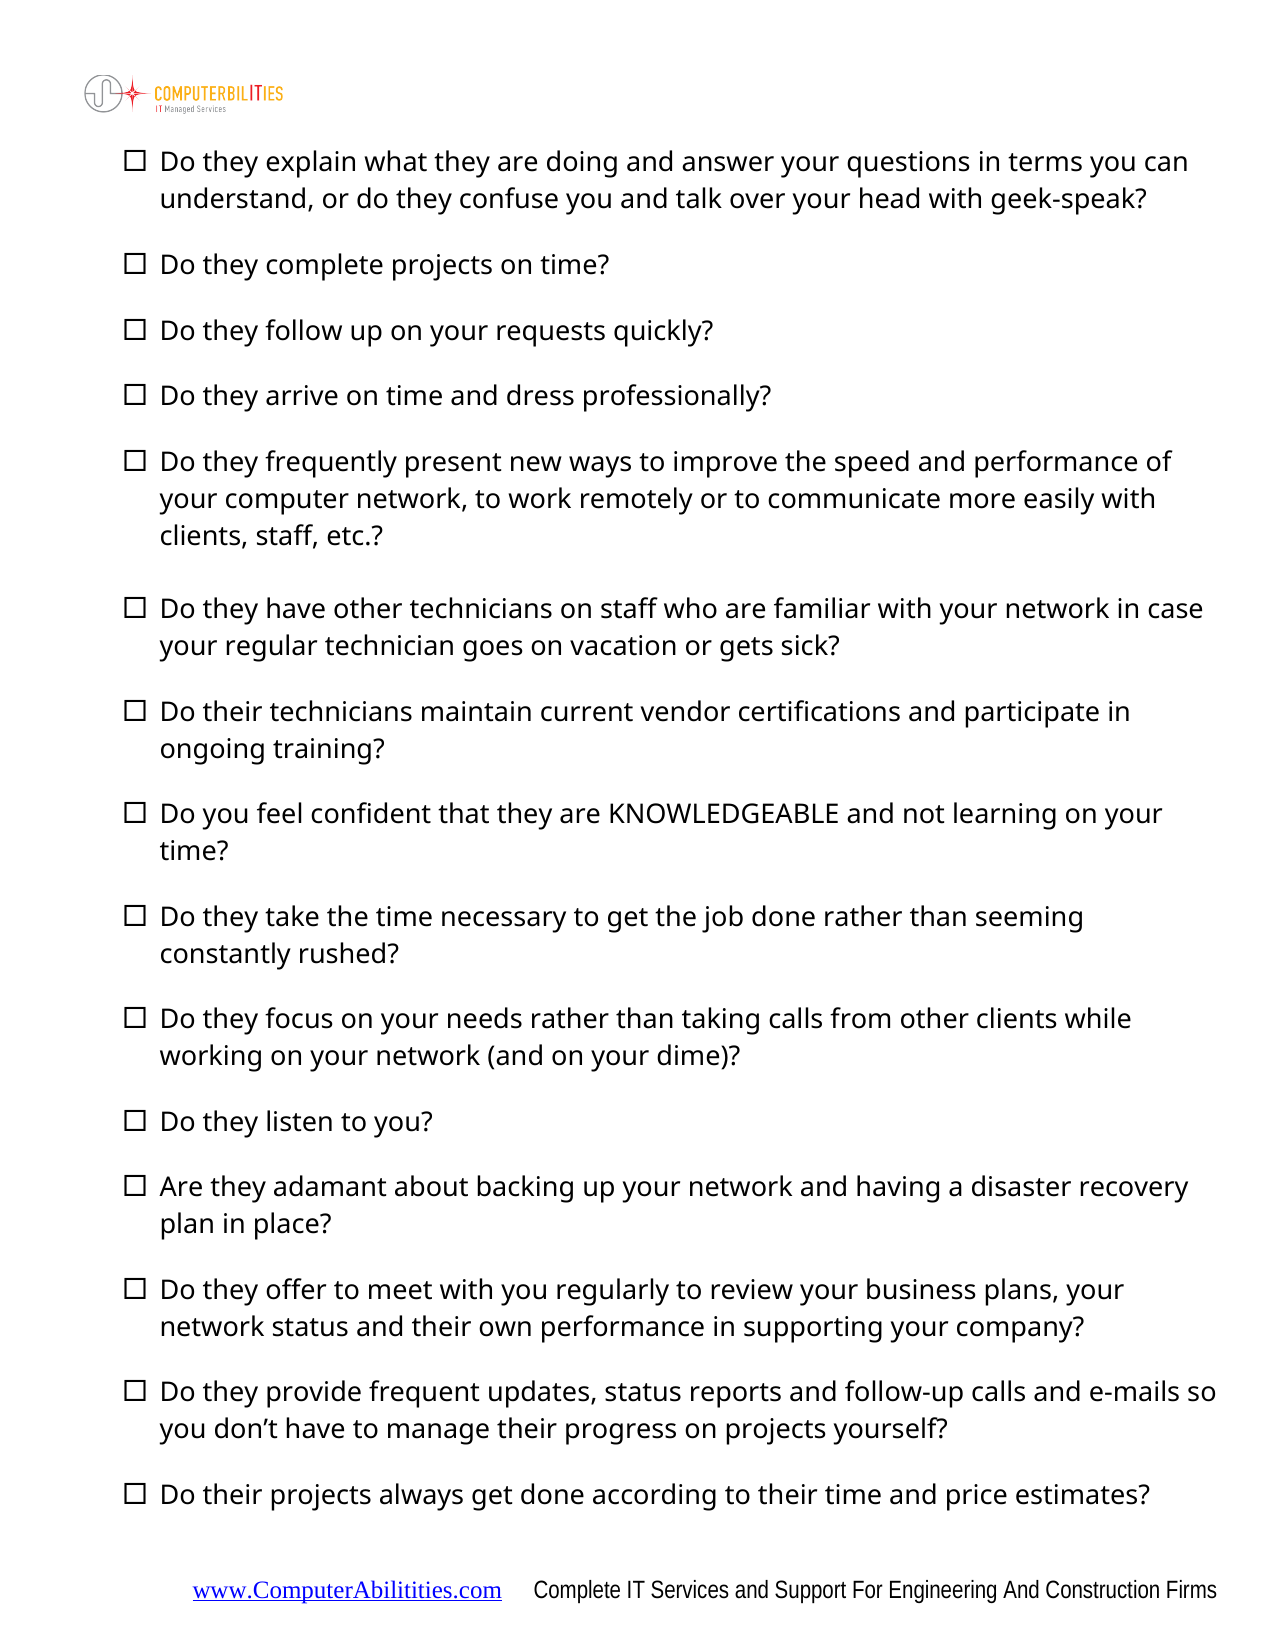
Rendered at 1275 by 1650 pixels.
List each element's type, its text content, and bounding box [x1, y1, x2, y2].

list Do they take the time necessary to get the job done rather than seeming constantly rushed? [122, 897, 1218, 1000]
list Do they explain what they are doing and answer your questions in terms you can understand, or do they confuse you and talk over your head with geek-speak? [122, 143, 1218, 245]
list Do they arrive on time and dress professionally? [122, 377, 1218, 442]
list Are they adamant about backing up your network and having a disaster recovery plan in place? [122, 1168, 1218, 1270]
picture [84, 75, 283, 114]
list Do you feel confident that they are KNOWLEDGEABLE and not learning on your time? [122, 795, 1218, 897]
list Do they follow up on your requests quickly? [122, 311, 1218, 377]
list Do their technicians maintain current vendor certifications and participate in ongoing training? [122, 692, 1218, 795]
list Do they complete projects on time? [122, 245, 1218, 311]
list Do they listen to you? [122, 1102, 1218, 1168]
list Do they provide frequent updates, status reports and follow-up calls and e-mails so you don’t have to manage their progress on projects yourself? [122, 1373, 1218, 1475]
list Do they offer to meet with you regularly to review your business plans, your network status and their own performance in supporting your company? [122, 1270, 1218, 1373]
list Do they have other technicians on staff who are familiar with your network in case your regular technician goes on vacation or gets sick? [122, 590, 1218, 692]
list Do they frequently present new ways to improve the speed and performance of your computer network, to work remotely or to communicate more easily with clients, staff, etc.? [122, 442, 1218, 553]
list Do they focus on your needs rather than taking calls from other clients while working on your network (and on your dime)? [122, 1000, 1218, 1102]
list Do their projects always get done according to their time and price estimates? [122, 1475, 1218, 1541]
